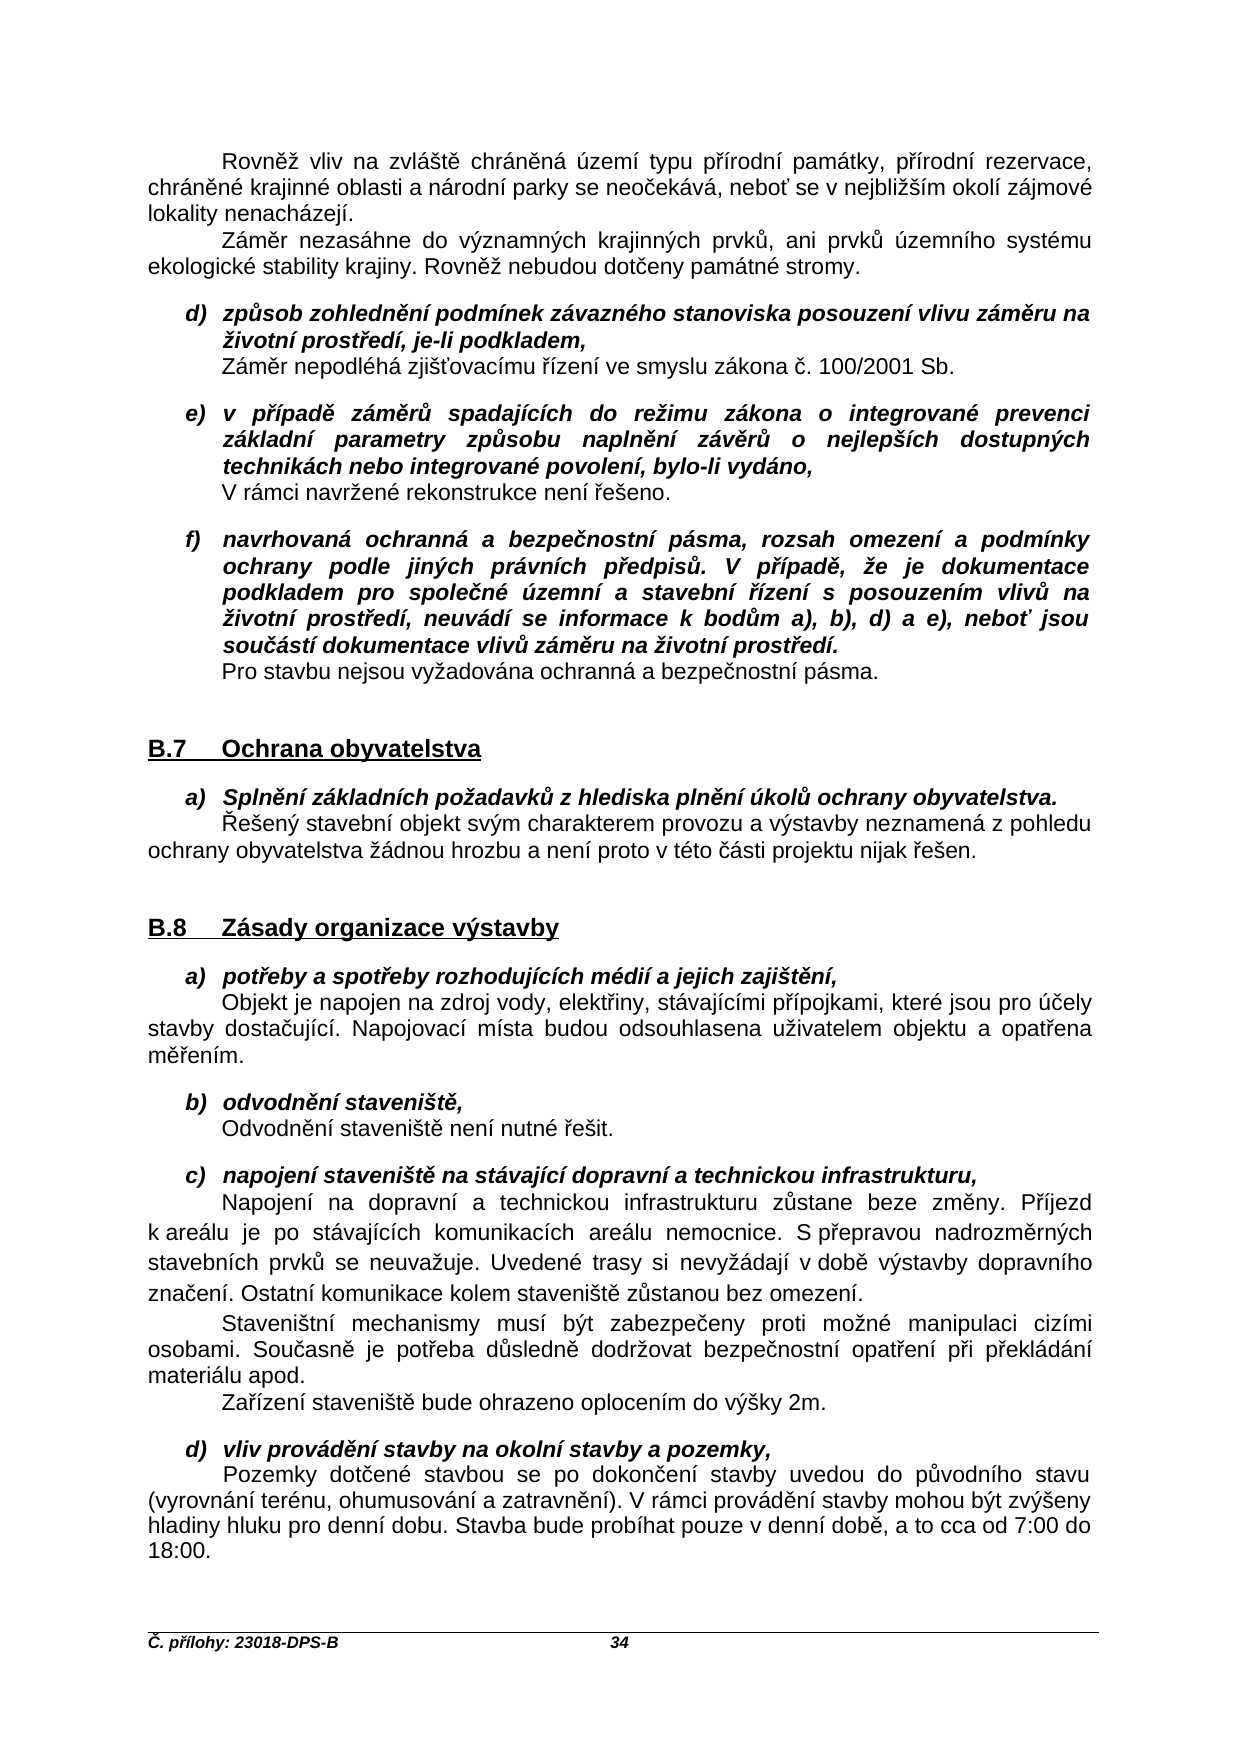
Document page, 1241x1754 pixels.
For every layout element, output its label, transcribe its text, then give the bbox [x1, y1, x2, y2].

text Zařízení staveniště bude ohrazeno oplocením do výšky 2m. [148, 1389, 1093, 1415]
subtitle v případě záměrů spadajících do režimu zákona o integrované prevenci základní parametry způsobu naplnění závěrů o nejlepších dostupných technikách nebo integrované povolení, bylo-li vydáno, [185, 400, 1093, 479]
subtitle napojení staveniště na stávající dopravní a technickou infrastrukturu, [185, 1162, 1093, 1189]
subtitle potřeby a spotřeby rozhodujících médií a jejich zajištění, [185, 963, 1093, 989]
subtitle navrhovaná ochranná a bezpečnostní pásma, rozsah omezení a podmínky ochrany podle jiných právních předpisů. V případě, že je dokumentace podkladem pro společné územní a stavební řízení s posouzením vlivů na životní prostředí, neuvádí se informace k bodům a), b), d) a e), neboť jsou součástí dokumentace vlivů záměru na životní prostředí. [185, 526, 1093, 658]
subtitle způsob zohlednění podmínek závazného stanoviska posouzení vlivu záměru na životní prostředí, je-li podkladem, [185, 300, 1093, 353]
text Záměr nepodléhá zjišťovacímu řízení ve smyslu zákona č. 100/2001 Sb. [148, 353, 1093, 379]
text Napojení na dopravní a technickou infrastrukturu zůstane beze změny. Příjezd k areálu je po stávajících komunikacích areálu nemocnice. S přepravou nadrozměrných stavebních prvků se neuvažuje. Uvedené trasy si nevyžádají v době výstavby dopravního značení. Ostatní komunikace kolem staveniště zůstanou bez omezení. [148, 1189, 1093, 1306]
subtitle Splnění základních požadavků z hlediska plnění úkolů ochrany obyvatelstva. [185, 784, 1093, 810]
subtitle B.7 Ochrana obyvatelstva [148, 734, 1093, 763]
subtitle vliv provádění stavby na okolní stavby a pozemky, [185, 1436, 1093, 1462]
text Pozemky dotčené stavbou se po dokončení stavby uvedou do původního stavu (vyrovnání terénu, ohumusování a zatravnění). V rámci provádění stavby mohou být zvýšeny hladiny hluku pro denní dobu. Stavba bude probíhat pouze v denní době, a to cca od 7:00 do 18:00. [148, 1462, 1091, 1564]
text Objekt je napojen na zdroj vody, elektřiny, stávajícími přípojkami, které jsou pro účely stavby dostačující. Napojovací místa budou odsouhlasena uživatelem objektu a opatřena měřením. [148, 989, 1093, 1068]
subtitle odvodnění staveniště, [185, 1089, 1093, 1115]
text Záměr nezasáhne do významných krajinných prvků, ani prvků územního systému ekologické stability krajiny. Rovněž nebudou dotčeny památné stromy. [148, 227, 1093, 279]
text Staveništní mechanismy musí být zabezpečeny proti možné manipulaci cizími osobami. Současně je potřeba důsledně dodržovat bezpečnostní opatření při překládání materiálu apod. [148, 1310, 1093, 1389]
text Řešený stavební objekt svým charakterem provozu a výstavby neznamená z pohledu ochrany obyvatelstva žádnou hrozbu a není proto v této části projektu nijak řešen. [148, 810, 1093, 863]
text Pro stavbu nejsou vyžadována ochranná a bezpečnostní pásma. [148, 658, 1093, 684]
subtitle B.8 Zásady organizace výstavby [148, 913, 1093, 942]
text Rovněž vliv na zvláště chráněná území typu přírodní památky, přírodní rezervace, chráněné krajinné oblasti a národní parky se neočekává, neboť se v nejbližším okolí zájmové lokality nenacházejí. [148, 148, 1093, 227]
text V rámci navržené rekonstrukce není řešeno. [148, 479, 1093, 506]
text Odvodnění staveniště není nutné řešit. [148, 1115, 1093, 1142]
